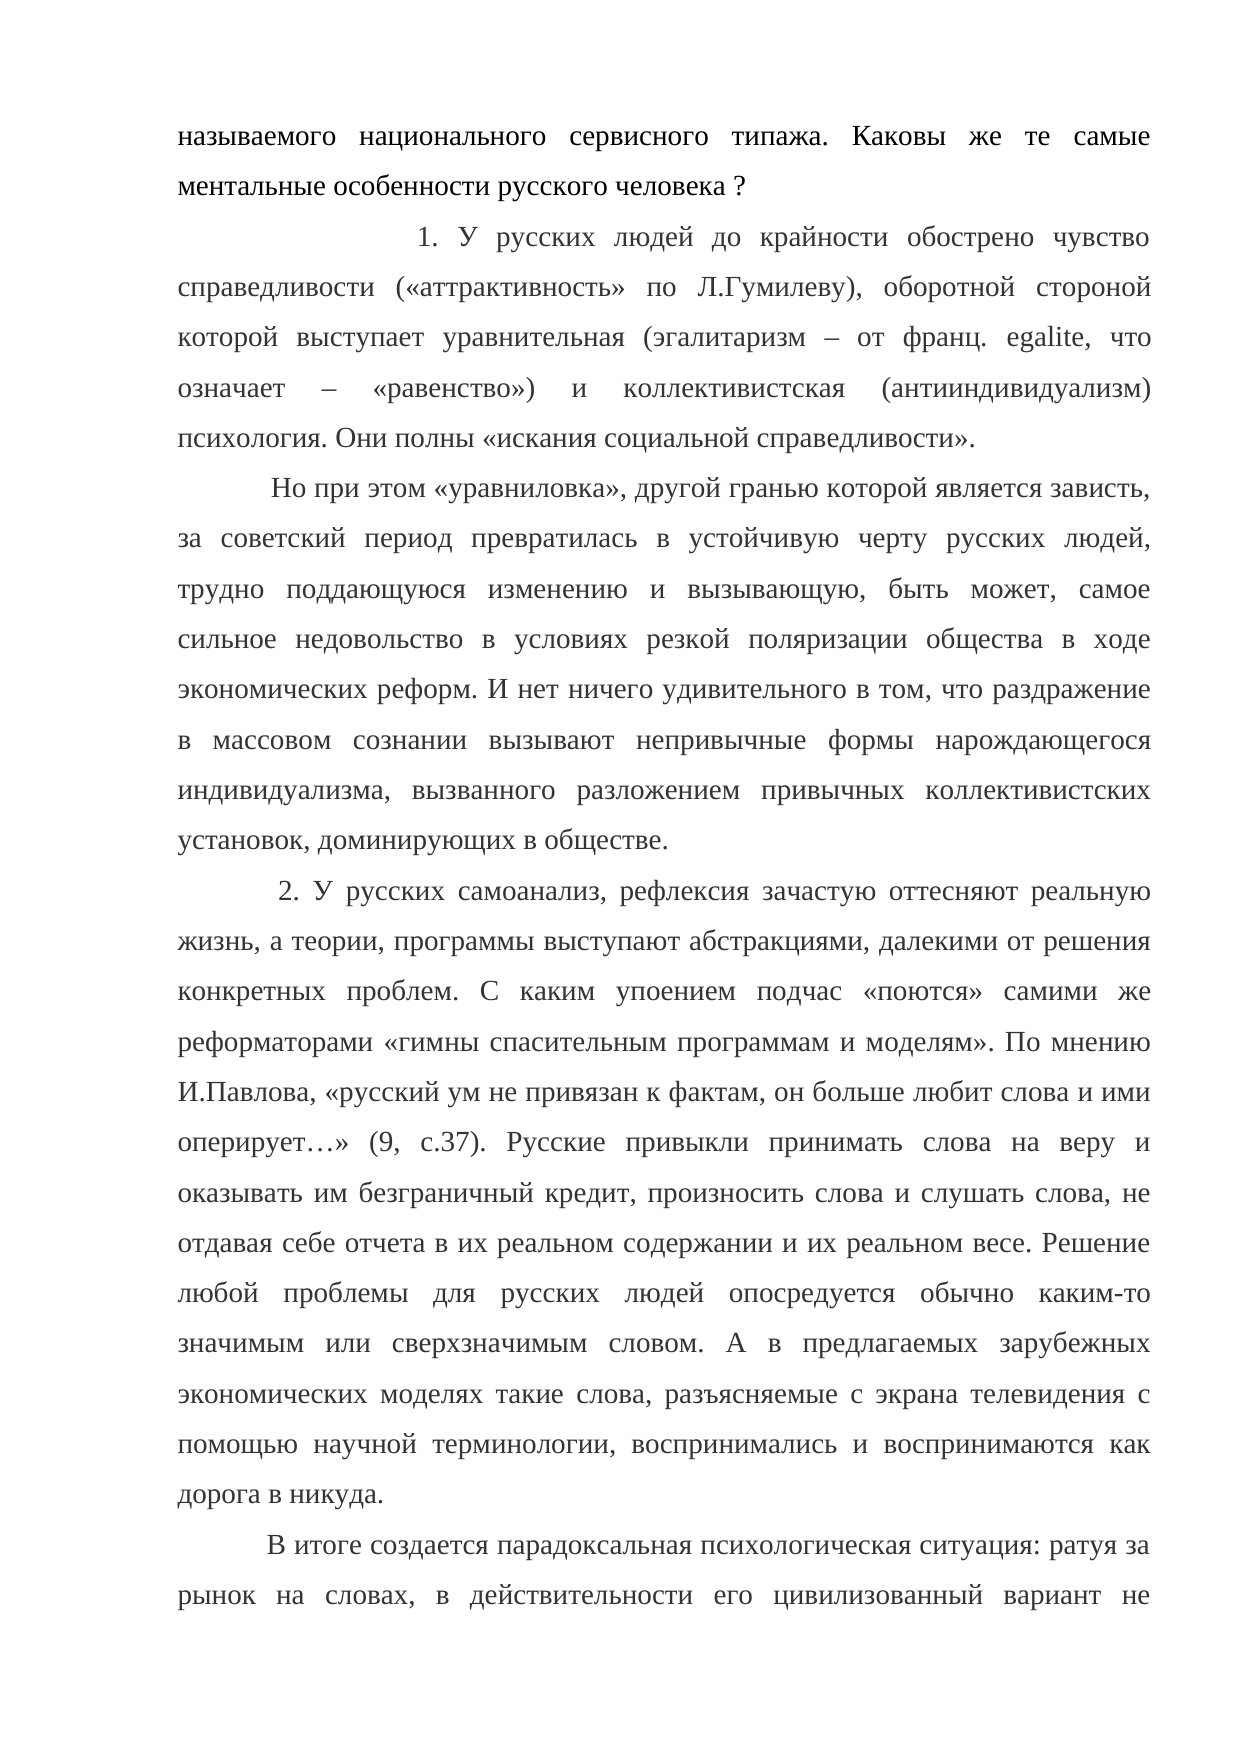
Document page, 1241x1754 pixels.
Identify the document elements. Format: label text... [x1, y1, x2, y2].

text Но при этом «уравниловка», другой гранью которой является зависть, за советский период превратилась в устойчивую черту русских людей, трудно поддающуюся изменению и вызывающую, быть может, самое сильное недовольство в условиях резкой поляризации общества в ходе экономических реформ. И нет ничего удивительного в том, что раздражение в массовом сознании вызывают непривычные формы нарождающегося индивидуализма, вызванного разложением привычных коллективистских установок, доминирующих в обществе. [177, 470, 1152, 856]
text 1. У русских людей до крайности обострено чувство справедливости («аттрактивность» по Л.Гумилеву), оборотной стороной которой выступает уравнительная (эгалитаризм – от франц. egalite, что означает – «равенство») и коллективистская (антииндивидуализм) психология. Они полны «искания социальной справедливости». [177, 219, 1152, 453]
text 2. У русских самоанализ, рефлексия зачастую оттесняют реальную жизнь, а теории, программы выступают абстракциями, далекими от решения конкретных проблем. С каким упоением подчас «поются» самими же реформаторами «гимны спасительным программам и моделям». По мнению И.Павлова, «русский ум не привязан к фактам, он больше любит слова и ими оперирует…» (9, с.37). Русские привыкли принимать слова на веру и оказывать им безграничный кредит, произносить слова и слушать слова, не отдавая себе отчета в их реальном содержании и их реальном весе. Решение любой проблемы для русских людей опосредуется обычно каким-то значимым или сверхзначимым словом. А в предлагаемых зарубежных экономических моделях такие слова, разъясняемые с экрана телевидения с помощью научной терминологии, воспринимались и воспринимаются как дорога в никуда. [177, 873, 1152, 1510]
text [177, 118, 1152, 202]
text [177, 1527, 1152, 1611]
